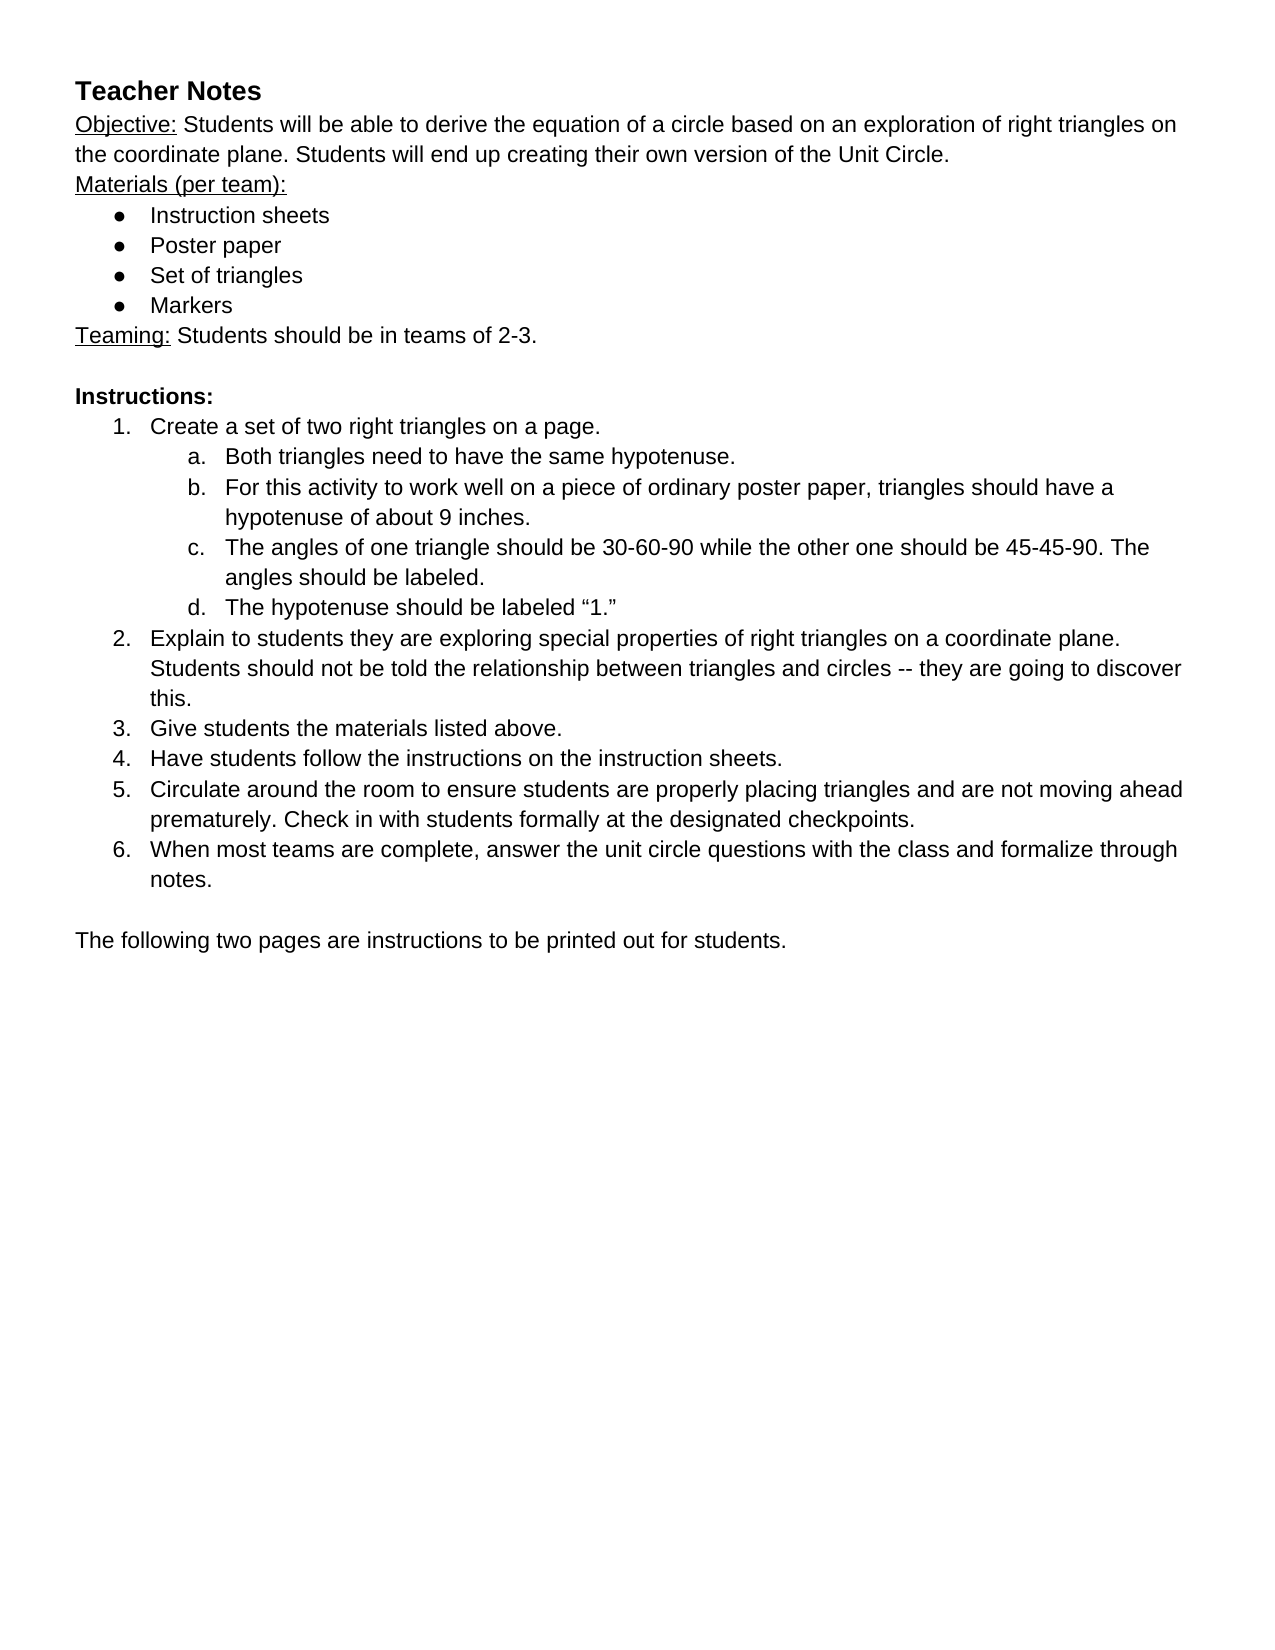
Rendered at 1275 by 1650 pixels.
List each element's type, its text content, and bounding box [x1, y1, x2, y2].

list Circulate around the room to ensure students are properly placing triangles and are not moving ahead prematurely. Check in with students formally at the designated checkpoints. [112, 776, 1200, 832]
list Poster paper [112, 232, 1200, 258]
list Markers [112, 292, 1200, 318]
list Give students the materials listed above. [112, 715, 1200, 741]
list The hypotenuse should be labeled “1.” [187, 594, 1200, 621]
list Explain to students they are exploring special properties of right triangles on a coordinate plane. Students should not be told the relationship between triangles and circles -- they are going to discover this. [112, 624, 1200, 711]
list Create a set of two right triangles on a page. [112, 413, 1200, 439]
text Materials (per team): [75, 171, 1200, 198]
list Instruction sheets [112, 202, 1200, 228]
list Both triangles need to have the same hypotenuse. [187, 443, 1200, 469]
text Instructions: [75, 383, 1200, 409]
list Set of triangles [112, 262, 1200, 288]
list Have students follow the instructions on the instruction sheets. [112, 745, 1200, 772]
list For this activity to work well on a piece of ordinary poster paper, triangles should have a hypotenuse of about 9 inches. [187, 473, 1200, 530]
list The angles of one triangle should be 30-60-90 while the other one should be 45-45-90. The angles should be labeled. [187, 534, 1200, 590]
text Teacher Notes [75, 75, 1200, 106]
text Teaming: Students should be in teams of 2-3. [75, 322, 1200, 349]
text The following two pages are instructions to be printed out for students. [75, 927, 1200, 953]
text Objective: Students will be able to derive the equation of a circle based on an exploration of right triangles on the coordinate plane. Students will end up creating their own version of the Unit Circle. [75, 111, 1200, 167]
list When most teams are complete, answer the unit circle questions with the class and formalize through notes. [112, 836, 1200, 892]
